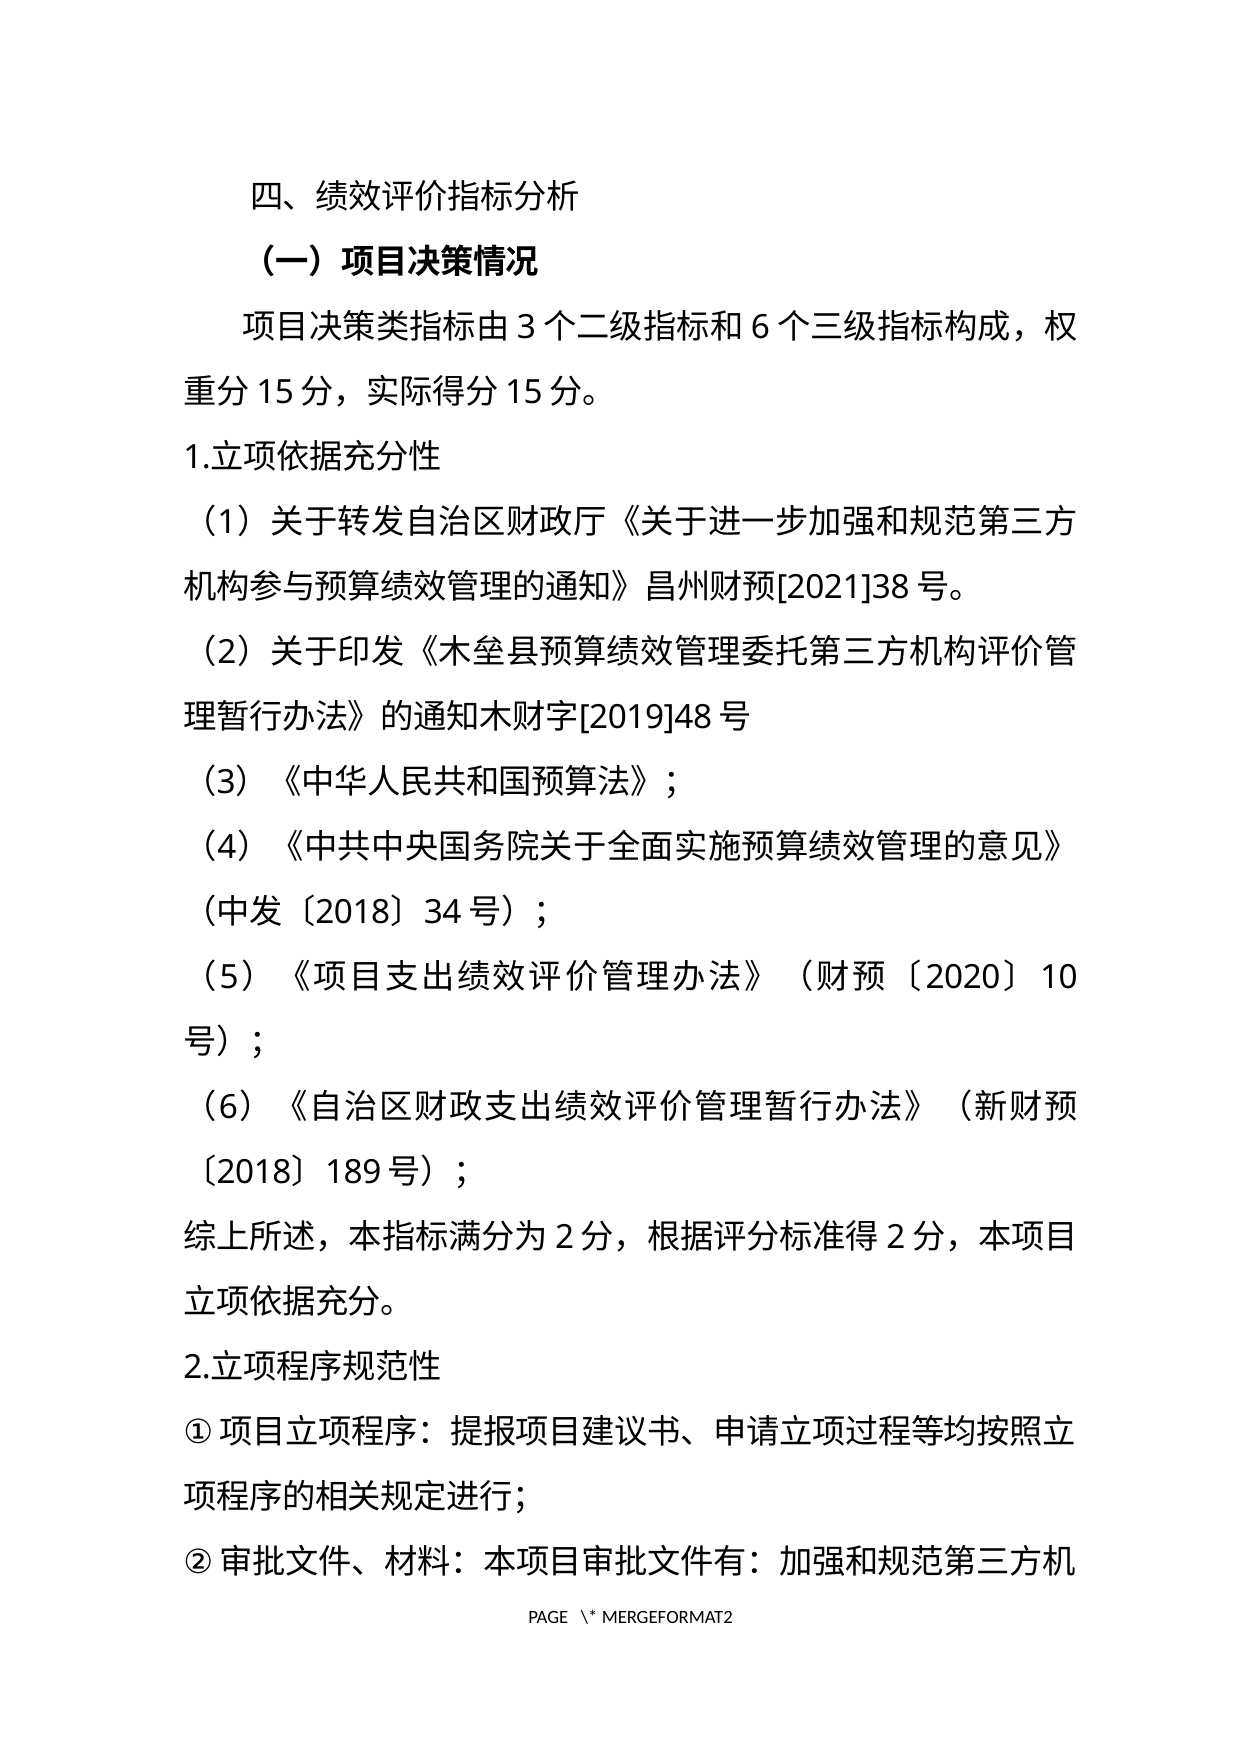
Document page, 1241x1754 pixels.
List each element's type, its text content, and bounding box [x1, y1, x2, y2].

text 四、绩效评价指标分析 [183, 162, 1078, 227]
text （一）项目决策情况 [183, 227, 1078, 292]
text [183, 292, 1078, 1592]
